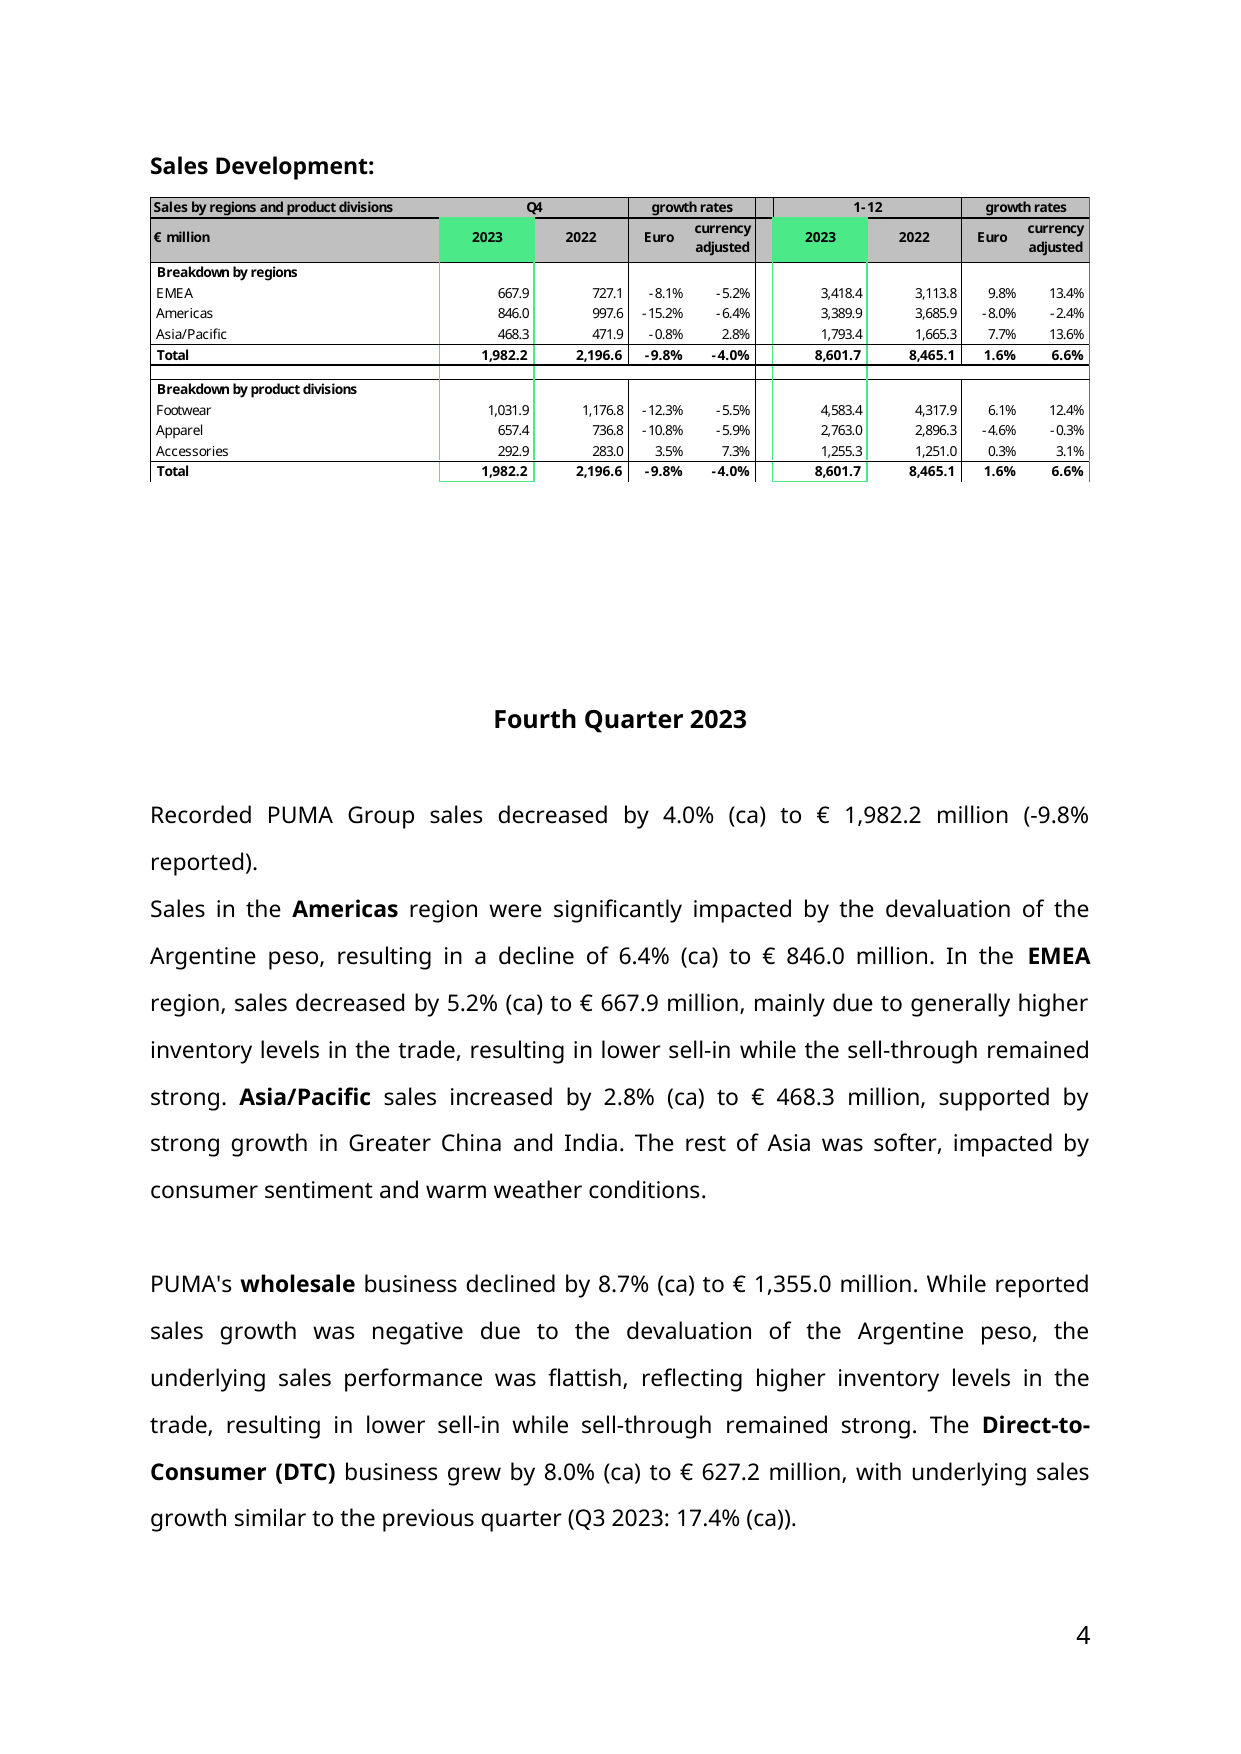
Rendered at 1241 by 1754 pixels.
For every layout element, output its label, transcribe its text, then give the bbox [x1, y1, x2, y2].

text Fourth Quarter 2023 [150, 701, 1090, 735]
text Sales Development: [150, 150, 1090, 181]
text Recorded PUMA Group sales decreased by 4.0% (ca) to € 1,982.2 million (-9.8% reported). Sales in the Americas region were significantly impacted by the devaluation of the Argentine peso, resulting in a decline of 6.4% (ca) to € 846.0 million. In the EMEA region, sales decreased by 5.2% (ca) to € 667.9 million, mainly due to generally higher inventory levels in the trade, resulting in lower sell-in while the sell-through remained strong. Asia/Pacific sales increased by 2.8% (ca) to € 468.3 million, supported by strong growth in Greater China and India. The rest of Asia was softer, impacted by consumer sentiment and warm weather conditions. [150, 799, 1090, 1206]
text PUMA's wholesale business declined by 8.7% (ca) to € 1,355.0 million. While reported sales growth was negative due to the devaluation of the Argentine peso, the underlying sales performance was flattish, reflecting higher inventory levels in the trade, resulting in lower sell-in while sell-through remained strong. The Direct-to-Consumer (DTC) business grew by 8.0% (ca) to € 627.2 million, with underlying sales growth similar to the previous quarter (Q3 2023: 17.4% (ca)). [150, 1268, 1090, 1534]
